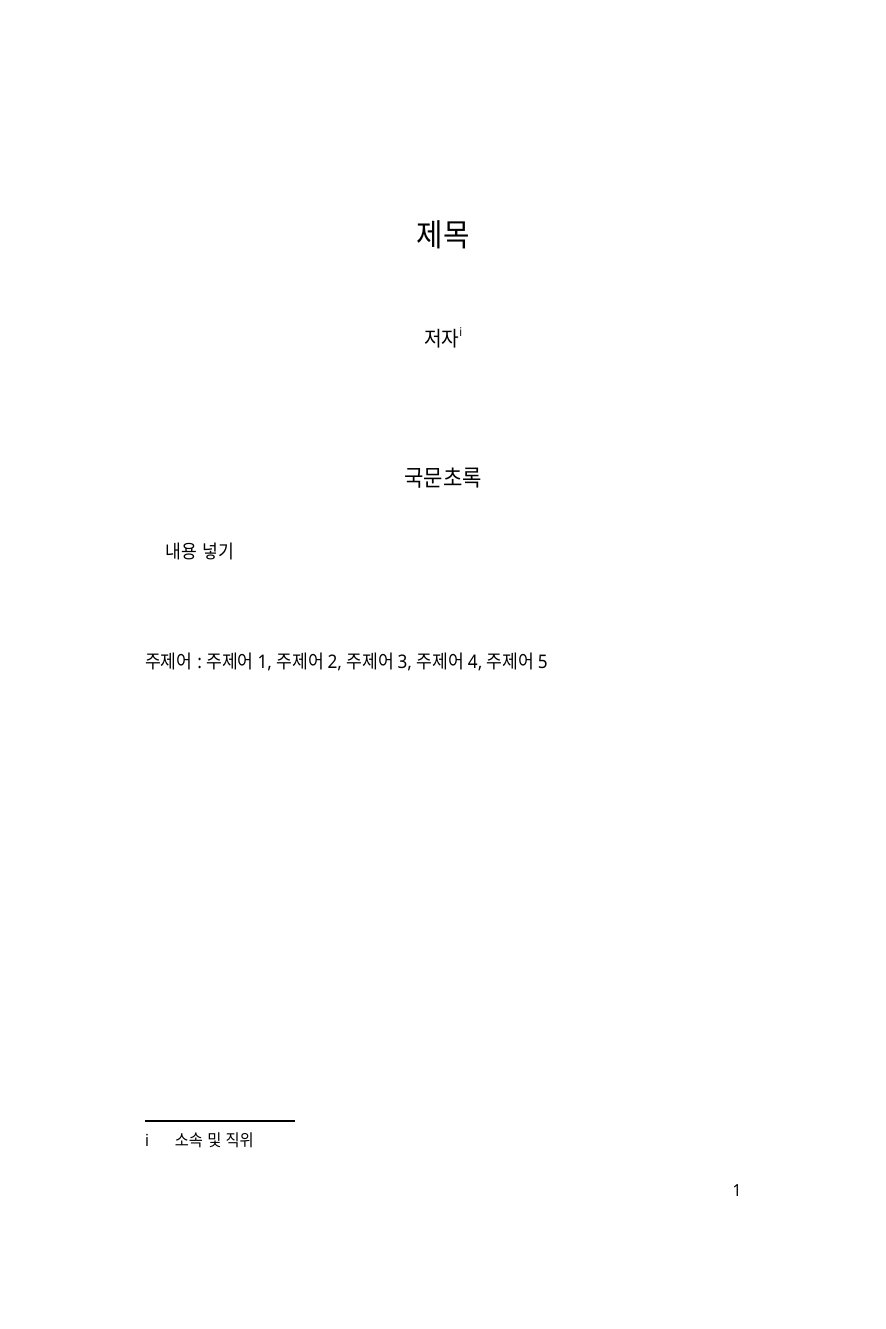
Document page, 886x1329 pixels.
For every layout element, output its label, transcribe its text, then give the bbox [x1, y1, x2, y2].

text 저자 [145, 322, 741, 352]
text 주제어 : 주제어1, 주제어2, 주제어3, 주제어4, 주제어5 [145, 646, 741, 674]
title 제목 [145, 210, 741, 255]
text 내용 넣기 [145, 537, 741, 564]
text 국문초록 [145, 460, 741, 493]
